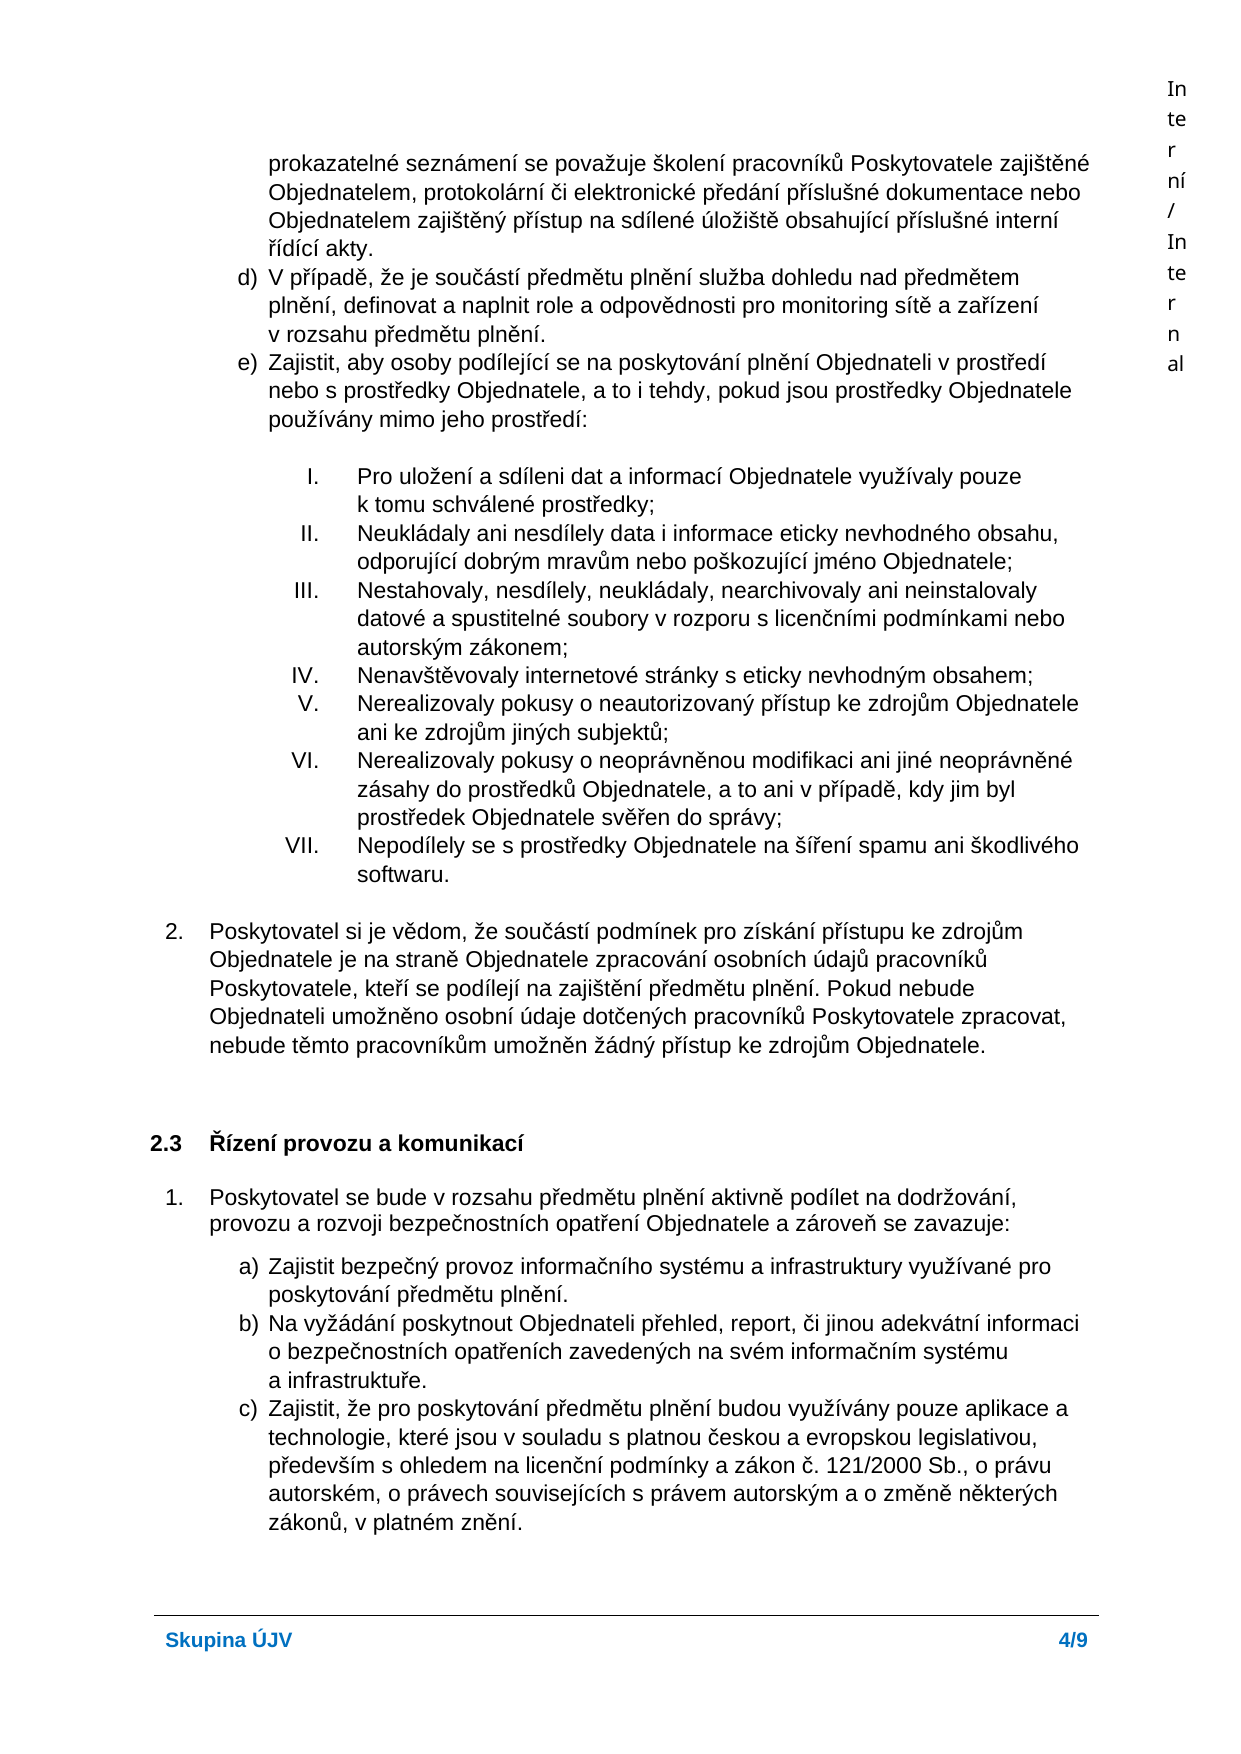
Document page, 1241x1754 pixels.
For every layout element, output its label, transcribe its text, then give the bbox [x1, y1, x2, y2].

list V případě, že je součástí předmětu plnění služba dohledu nad předmětem plnění, definovat a naplnit role a odpovědnosti pro monitoring sítě a zařízení v rozsahu předmětu plnění. [237, 264, 1090, 347]
list Nenavštěvovaly internetové stránky s eticky nevhodným obsahem; [319, 662, 1090, 688]
list Nepodílely se s prostředky Objednatele na šíření spamu ani škodlivého softwaru. [319, 832, 1090, 887]
list Zajistit, aby osoby podílející se na poskytování plnění Objednateli v prostředí nebo s prostředky Objednatele, a to i tehdy, pokud jsou prostředky Objednatele používány mimo jeho prostředí: [237, 349, 1090, 432]
list Pro uložení a sdíleni dat a informací Objednatele využívaly pouze k tomu schválené prostředky; [319, 463, 1090, 518]
list Zajistit bezpečný provoz informačního systému a infrastruktury využívané pro poskytování předmětu plnění. [239, 1253, 1090, 1308]
list Nerealizovaly pokusy o neoprávněnou modifikaci ani jiné neoprávněné zásahy do prostředků Objednatele, a to ani v případě, kdy jim byl prostředek Objednatele svěřen do správy; [319, 747, 1090, 830]
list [237, 150, 1090, 262]
list Nerealizovaly pokusy o neautorizovaný přístup ke zdrojům Objednatele ani ke zdrojům jiných subjektů; [319, 690, 1090, 745]
list Poskytovatel si je vědom, že součástí podmínek pro získání přístupu ke zdrojům Objednatele je na straně Objednatele zpracování osobních údajů pracovníků Poskytovatele, kteří se podílejí na zajištění předmětu plnění. Pokud nebude Objednateli umožněno osobní údaje dotčených pracovníků Poskytovatele zpracovat, nebude těmto pracovníkům umožněn žádný přístup ke zdrojům Objednatele. [165, 918, 1090, 1058]
list Na vyžádání poskytnout Objednateli přehled, report, či jinou adekvátní informaci o bezpečnostních opatřeních zavedených na svém informačním systému a infrastruktuře. [239, 1310, 1090, 1393]
subtitle 2.3 Řízení provozu a komunikací [150, 1130, 1090, 1156]
list Nestahovaly, nesdílely, neukládaly, nearchivovaly ani neinstalovaly datové a spustitelné soubory v rozporu s licenčními podmínkami nebo autorským zákonem; [319, 577, 1090, 660]
list Zajistit, že pro poskytování předmětu plnění budou využívány pouze aplikace a technologie, které jsou v souladu s platnou českou a evropskou legislativou, především s ohledem na licenční podmínky a zákon č. 121/2000 Sb., o právu autorském, o právech souvisejících s právem autorským a o změně některých zákonů, v platném znění. [239, 1395, 1090, 1535]
list Neukládaly ani nesdílely data i informace eticky nevhodného obsahu, odporující dobrým mravům nebo poškozující jméno Objednatele; [319, 520, 1090, 574]
